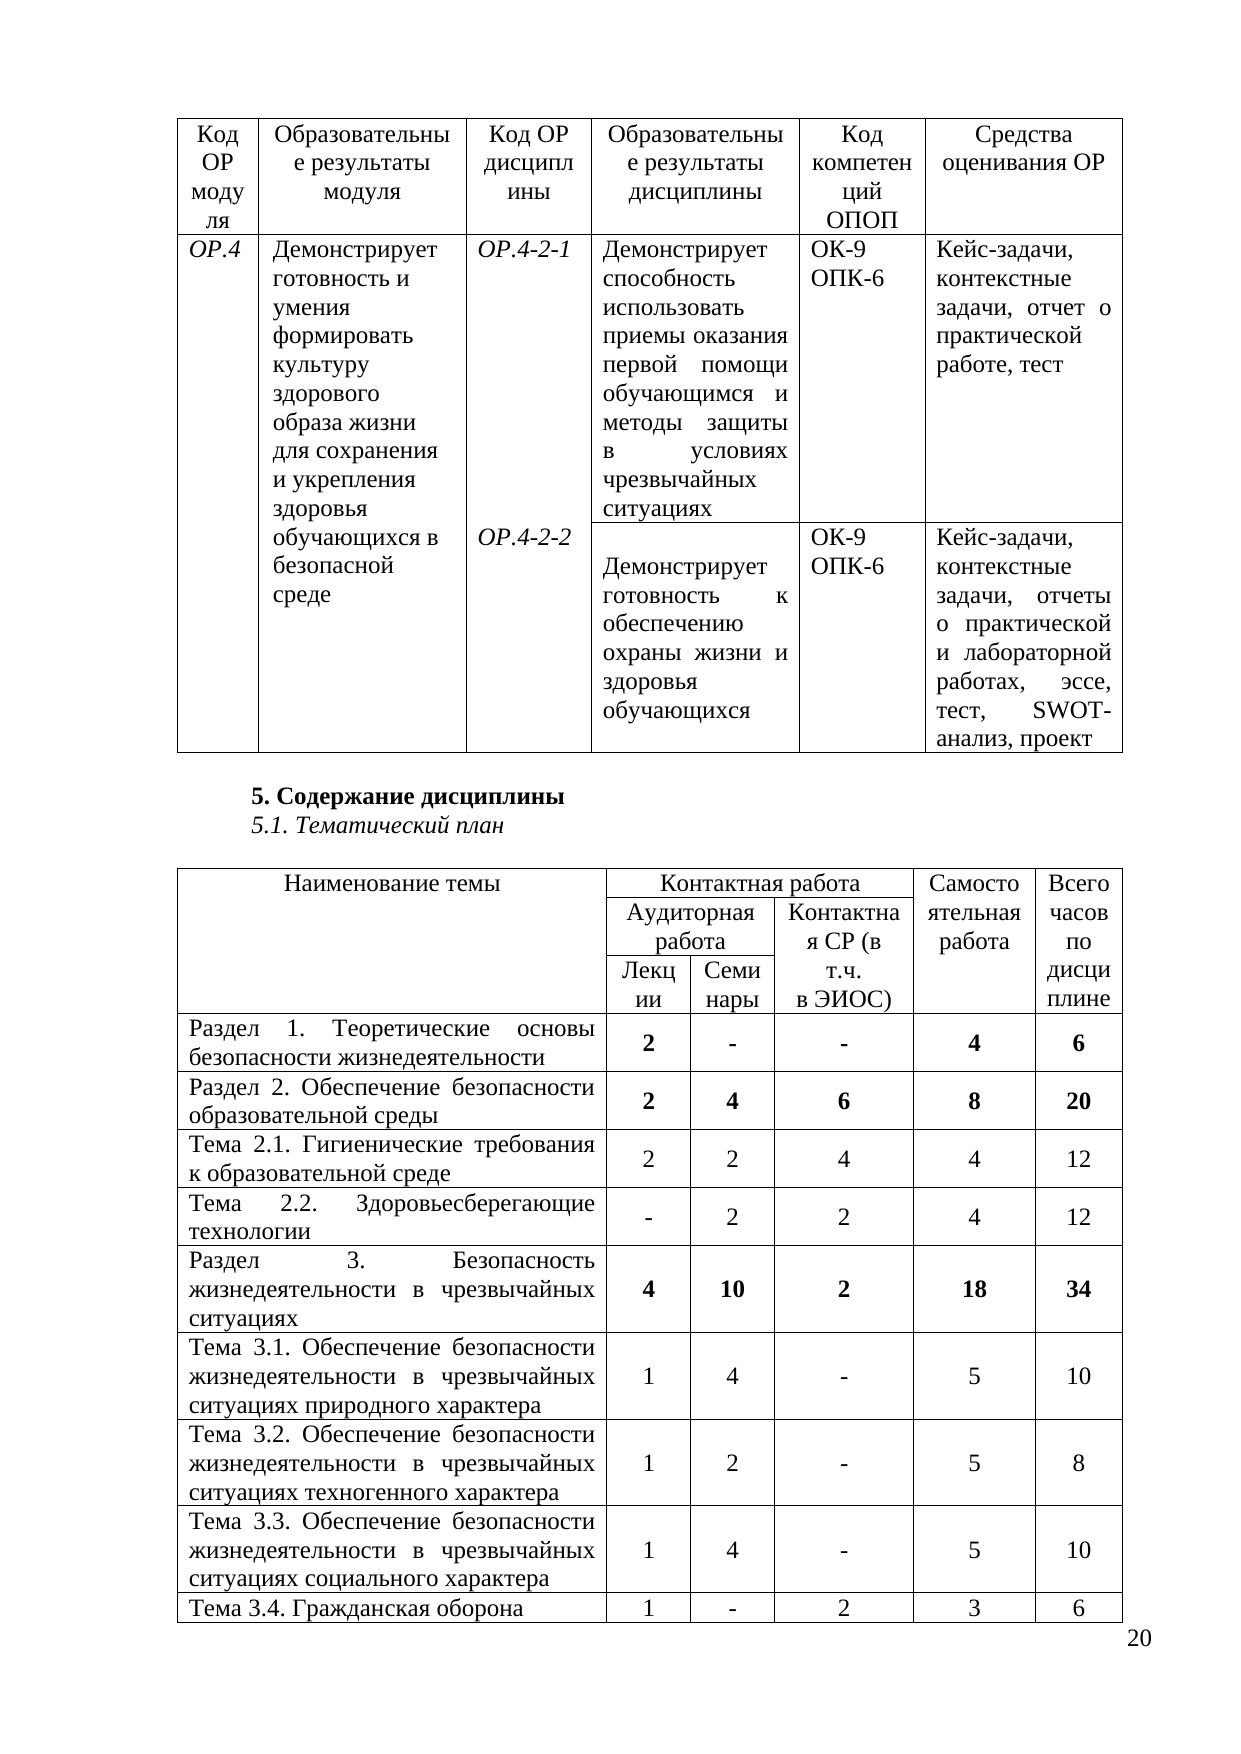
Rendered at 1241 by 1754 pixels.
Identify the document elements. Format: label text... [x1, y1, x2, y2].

table_cell 5 [914, 1333, 1035, 1419]
table_cell 18 [914, 1246, 1035, 1332]
table_cell ОР.4-2-2 [467, 522, 591, 752]
table_header Образовательные результаты дисциплины [592, 119, 799, 234]
table_cell 2 [775, 1593, 913, 1621]
table_cell Тема 3.4. Гражданская оборона [178, 1593, 606, 1621]
table_cell 4 [691, 1333, 774, 1419]
table_cell 1 [607, 1420, 690, 1505]
table_cell 8 [1036, 1420, 1122, 1505]
table_header Образовательные результаты модуля [259, 119, 466, 234]
table_cell Тема 3.1. Обеспечение безопасности жизнедеятельности в чрезвычайных ситуациях природного характера [178, 1333, 606, 1419]
table_cell 20 [1036, 1072, 1122, 1129]
table_cell - [691, 1593, 774, 1621]
table_cell Семинары [691, 956, 774, 1013]
table_cell ОР.4 [178, 235, 258, 752]
table_cell 10 [691, 1246, 774, 1332]
table_cell Раздел 2. Обеспечение безопасности образовательной среды [178, 1072, 606, 1129]
table_cell 2 [775, 1188, 913, 1245]
table_cell 3 [914, 1593, 1035, 1621]
table_cell 2 [607, 1014, 690, 1071]
table_cell 8 [914, 1072, 1035, 1129]
table_cell 5 [914, 1506, 1035, 1592]
table_cell Тема 2.1. Гигиенические требования к образовательной среде [178, 1130, 606, 1187]
table_cell Демонстрирует готовность и умения формировать культуру здорового образа жизни для сохранения и укрепления здоровья обучающихся в безопасной среде [259, 235, 466, 752]
table_cell ОР.4-2-1 [467, 235, 591, 522]
table_cell Раздел 1. Теоретические основы безопасности жизнедеятельности [178, 1014, 606, 1071]
table_cell Демонстрирует способность использовать приемы оказания первой помощи обучающимся и методы защиты в условиях чрезвычайных ситуациях [592, 235, 799, 522]
table_cell Контактная СР (в т.ч. в ЭИОС) [775, 898, 913, 1013]
text 5. Содержание дисциплины [177, 781, 1152, 810]
table_cell ОК-9 ОПК-6 [800, 235, 925, 522]
table_cell 12 [1036, 1188, 1122, 1245]
table_cell 4 [914, 1130, 1035, 1187]
table_cell 10 [1036, 1333, 1122, 1419]
table_cell Кейс-задачи, контекстные задачи, отчет о практической работе, тест [926, 235, 1122, 522]
table_cell Тема 3.2. Обеспечение безопасности жизнедеятельности в чрезвычайных ситуациях техногенного характера [178, 1420, 606, 1505]
table_header Контактная работа [607, 869, 913, 897]
table_cell - [691, 1014, 774, 1071]
table_header Самостоятельная работа [914, 869, 1035, 1013]
table_header Код ОР дисциплины [467, 119, 591, 234]
table_cell 1 [607, 1506, 690, 1592]
table_cell 6 [1036, 1593, 1122, 1621]
table_cell 2 [691, 1130, 774, 1187]
table_header Наименование темы [178, 869, 606, 1013]
table_cell 4 [691, 1072, 774, 1129]
table_cell 10 [1036, 1506, 1122, 1592]
table_cell 12 [1036, 1130, 1122, 1187]
table_cell - [775, 1506, 913, 1592]
table_cell Раздел 3. Безопасность жизнедеятельности в чрезвычайных ситуациях [178, 1246, 606, 1332]
table_cell 4 [775, 1130, 913, 1187]
table_cell 2 [691, 1188, 774, 1245]
table_cell - [775, 1014, 913, 1071]
table_cell 5 [914, 1420, 1035, 1505]
table_cell - [607, 1188, 690, 1245]
table_cell 2 [607, 1130, 690, 1187]
table_cell 4 [691, 1506, 774, 1592]
table_cell Аудиторная работа [607, 898, 774, 955]
text 5.1. Тематический план [177, 810, 1152, 839]
table_header Код компетенций ОПОП [800, 119, 925, 234]
table_cell 4 [914, 1188, 1035, 1245]
table_cell 1 [607, 1333, 690, 1419]
table_cell 6 [1036, 1014, 1122, 1071]
table_cell Кейс-задачи, контекстные задачи, отчеты о практической и лабораторной работах, эссе, тест, SWOT-анализ, проект [926, 523, 1122, 752]
table_cell ОК-9 ОПК-6 [800, 523, 925, 752]
table_header Код ОР модуля [178, 119, 258, 234]
table_cell 34 [1036, 1246, 1122, 1332]
table_cell 4 [607, 1246, 690, 1332]
table_cell 6 [775, 1072, 913, 1129]
table_cell 2 [775, 1246, 913, 1332]
table_cell Лекции [607, 956, 690, 1013]
table_cell 2 [607, 1072, 690, 1129]
table_cell Демонстрирует готовность к обеспечению охраны жизни и здоровья обучающихся [592, 523, 799, 752]
table_cell 2 [691, 1420, 774, 1505]
table_cell 1 [607, 1593, 690, 1621]
table_cell Тема 3.3. Обеспечение безопасности жизнедеятельности в чрезвычайных ситуациях социального характера [178, 1506, 606, 1592]
table_header Всего часов по дисциплине [1036, 869, 1122, 1013]
table_cell Тема 2.2. Здоровьесберегающие технологии [178, 1188, 606, 1245]
table_cell - [775, 1420, 913, 1505]
table_header Средства оценивания ОР [926, 119, 1122, 234]
table_cell - [775, 1333, 913, 1419]
table_cell 4 [914, 1014, 1035, 1071]
